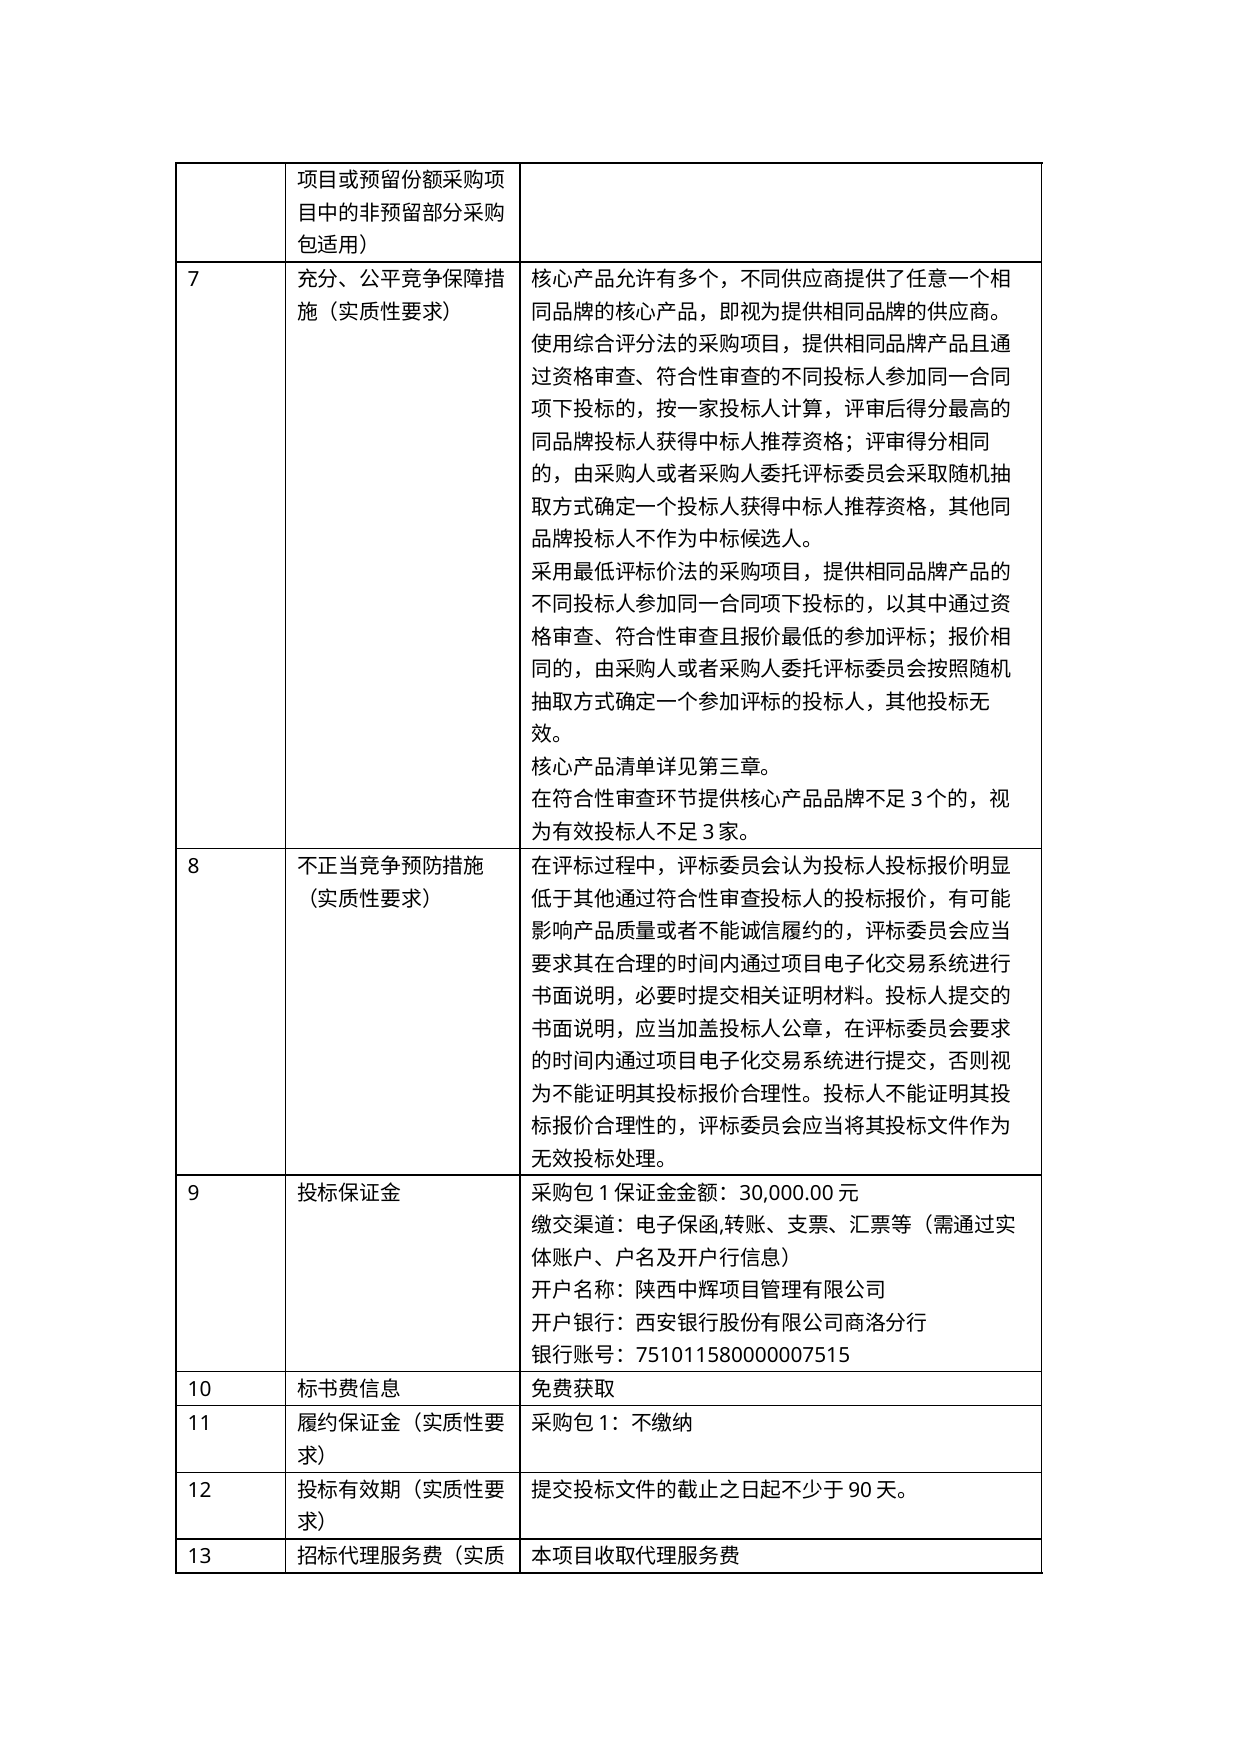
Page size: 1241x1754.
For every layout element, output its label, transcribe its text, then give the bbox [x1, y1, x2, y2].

table_cell 招标代理服务费（实质性要求） [286, 1540, 519, 1572]
table_cell 10 [177, 1372, 285, 1405]
table_cell 履约保证金（实质性要求） [286, 1406, 519, 1471]
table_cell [286, 164, 519, 261]
table_cell 采购包1保证金金额：30,000.00元 缴交渠道：电子保函,转账、支票、汇票等（需通过实体账户、户名及开户行信息） 开户名称：陕西中辉项目管理有限公司 开户银行：西安银行股份有限公司商洛分行 银行账号：751011580000007515 [521, 1176, 1041, 1371]
table_cell 充分、公平竞争保障措施（实质性要求） [286, 263, 519, 848]
table_cell 8 [177, 849, 285, 1174]
table_cell 标书费信息 [286, 1372, 519, 1405]
table_cell 免费获取 [521, 1372, 1041, 1405]
table_cell 不正当竞争预防措施（实质性要求） [286, 849, 519, 1174]
table_cell 在评标过程中，评标委员会认为投标人投标报价明显低于其他通过符合性审查投标人的投标报价，有可能影响产品质量或者不能诚信履约的，评标委员会应当要求其在合理的时间内通过项目电子化交易系统进行书面说明，必要时提交相关证明材料。投标人提交的书面说明，应当加盖投标人公章，在评标委员会要求的时间内通过项目电子化交易系统进行提交，否则视为不能证明其投标报价合理性。投标人不能证明其投标报价合理性的，评标委员会应当将其投标文件作为无效投标处理。 [521, 849, 1041, 1174]
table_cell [521, 1540, 1041, 1572]
table_cell 7 [177, 263, 285, 848]
table_cell 13 [177, 1540, 285, 1572]
table_cell 6 [177, 164, 285, 261]
table_cell 11 [177, 1406, 285, 1471]
table_cell 核心产品允许有多个，不同供应商提供了任意一个相同品牌的核心产品，即视为提供相同品牌的供应商。 使用综合评分法的采购项目，提供相同品牌产品且通过资格审查、符合性审查的不同投标人参加同一合同项下投标的，按一家投标人计算，评审后得分最高的同品牌投标人获得中标人推荐资格；评审得分相同的，由采购人或者采购人委托评标委员会采取随机抽取方式确定一个投标人获得中标人推荐资格，其他同品牌投标人不作为中标候选人。 采用最低评标价法的采购项目，提供相同品牌产品的不同投标人参加同一合同项下投标的，以其中通过资格审查、符合性审查且报价最低的参加评标；报价相同的，由采购人或者采购人委托评标委员会按照随机抽取方式确定一个参加评标的投标人，其他投标无效。 核心产品清单详见第三章。 在符合性审查环节提供核心产品品牌不足3个的，视为有效投标人不足3家。 [521, 263, 1041, 848]
table_cell 12 [177, 1473, 285, 1538]
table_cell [521, 164, 1041, 261]
table_cell 提交投标文件的截止之日起不少于90天。 [521, 1473, 1041, 1538]
table_cell 投标有效期（实质性要求） [286, 1473, 519, 1538]
table_cell 采购包1：不缴纳 [521, 1406, 1041, 1471]
table_cell 9 [177, 1176, 285, 1371]
table_cell 投标保证金 [286, 1176, 519, 1371]
